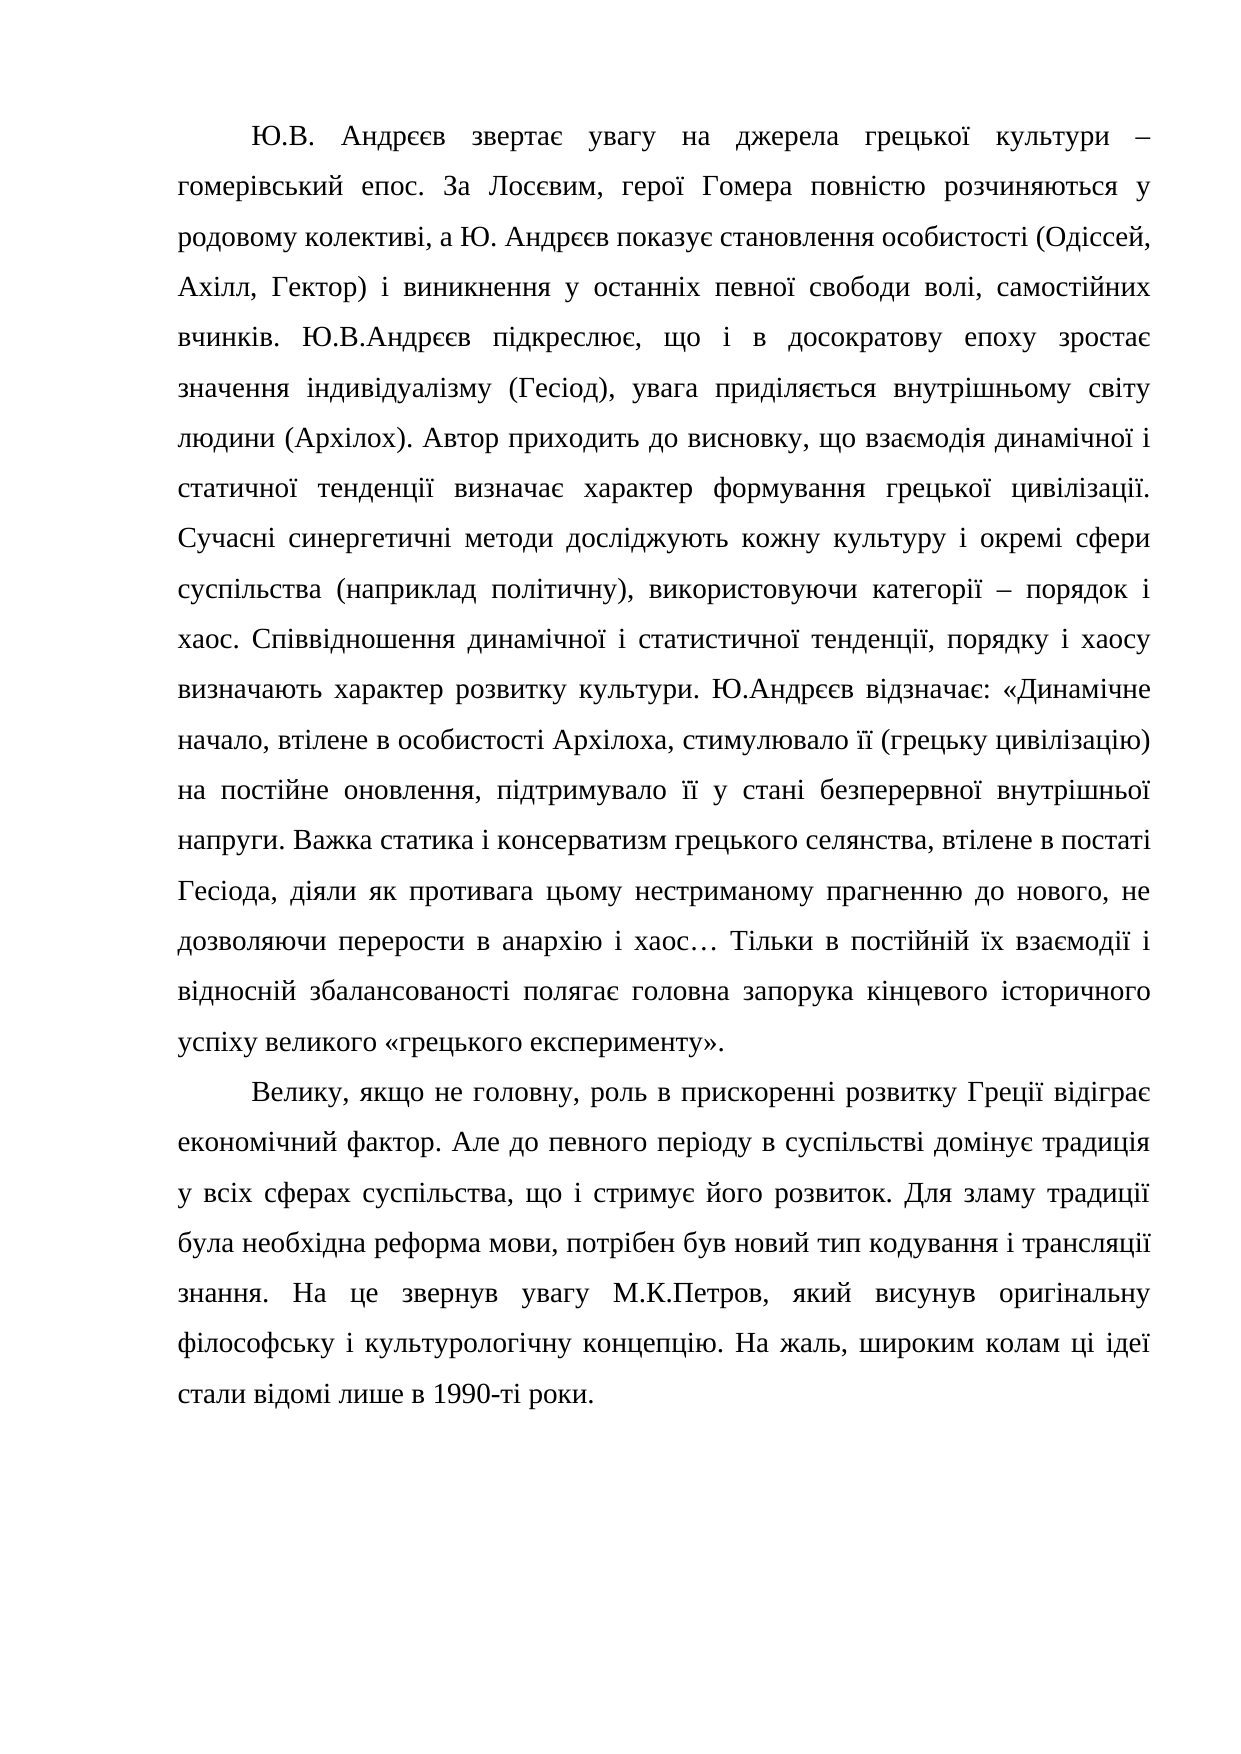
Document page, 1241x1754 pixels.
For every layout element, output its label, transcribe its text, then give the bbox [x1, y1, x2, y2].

text Ю.В. Андрєєв звертає увагу на джерела грецької культури – гомерівський епос. За Лосєвим, герої Гомера повністю розчиняються у родовому колективі, а Ю. Андрєєв показує становлення особистості (Одіссей, Ахілл, Гектор) і виникнення у останніх певної свободи волі, самостійних вчинків. Ю.В.Андрєєв підкреслює, що і в досократову епоху зростає значення індивідуалізму (Гесіод), увага приділяється внутрішньому світу людини (Архілох). Автор приходить до висновку, що взаємодія динамічної і статичної тенденції визначає характер формування грецької цивілізації. Сучасні синергетичні методи досліджують кожну культуру і окремі сфери суспільства (наприклад політичну), використовуючи категорії – порядок і хаос. Співвідношення динамічної і статистичної тенденції, порядку і хаосу визначають характер розвитку культури. Ю.Андрєєв відзначає: «Динамічне начало, втілене в особистості Архілоха, стимулювало її (грецьку цивілізацію) на постійне оновлення, підтримувало її у стані безперервної внутрішньої напруги. Важка статика і консерватизм грецького селянства, втілене в постаті Гесіода, діяли як противага цьому нестриманому прагненню до нового, не дозволяючи перерости в анархію і хаос… Тільки в постійній їх взаємодії і відносній збалансованості полягає головна запорука кінцевого історичного успіху великого «грецького експерименту». [177, 118, 1152, 1057]
text Велику, якщо не головну, роль в прискоренні розвитку Греції відіграє економічний фактор. Але до певного періоду в суспільстві домінує традиція у всіх сферах суспільства, що і стримує його розвиток. Для зламу традиції була необхідна реформа мови, потрібен був новий тип кодування і трансляції знання. На це звернув увагу М.К.Петров, який висунув оригінальну філософську і культурологічну концепцію. На жаль, широким колам ці ідеї стали відомі лише в 1990-ті роки. [177, 1074, 1152, 1409]
